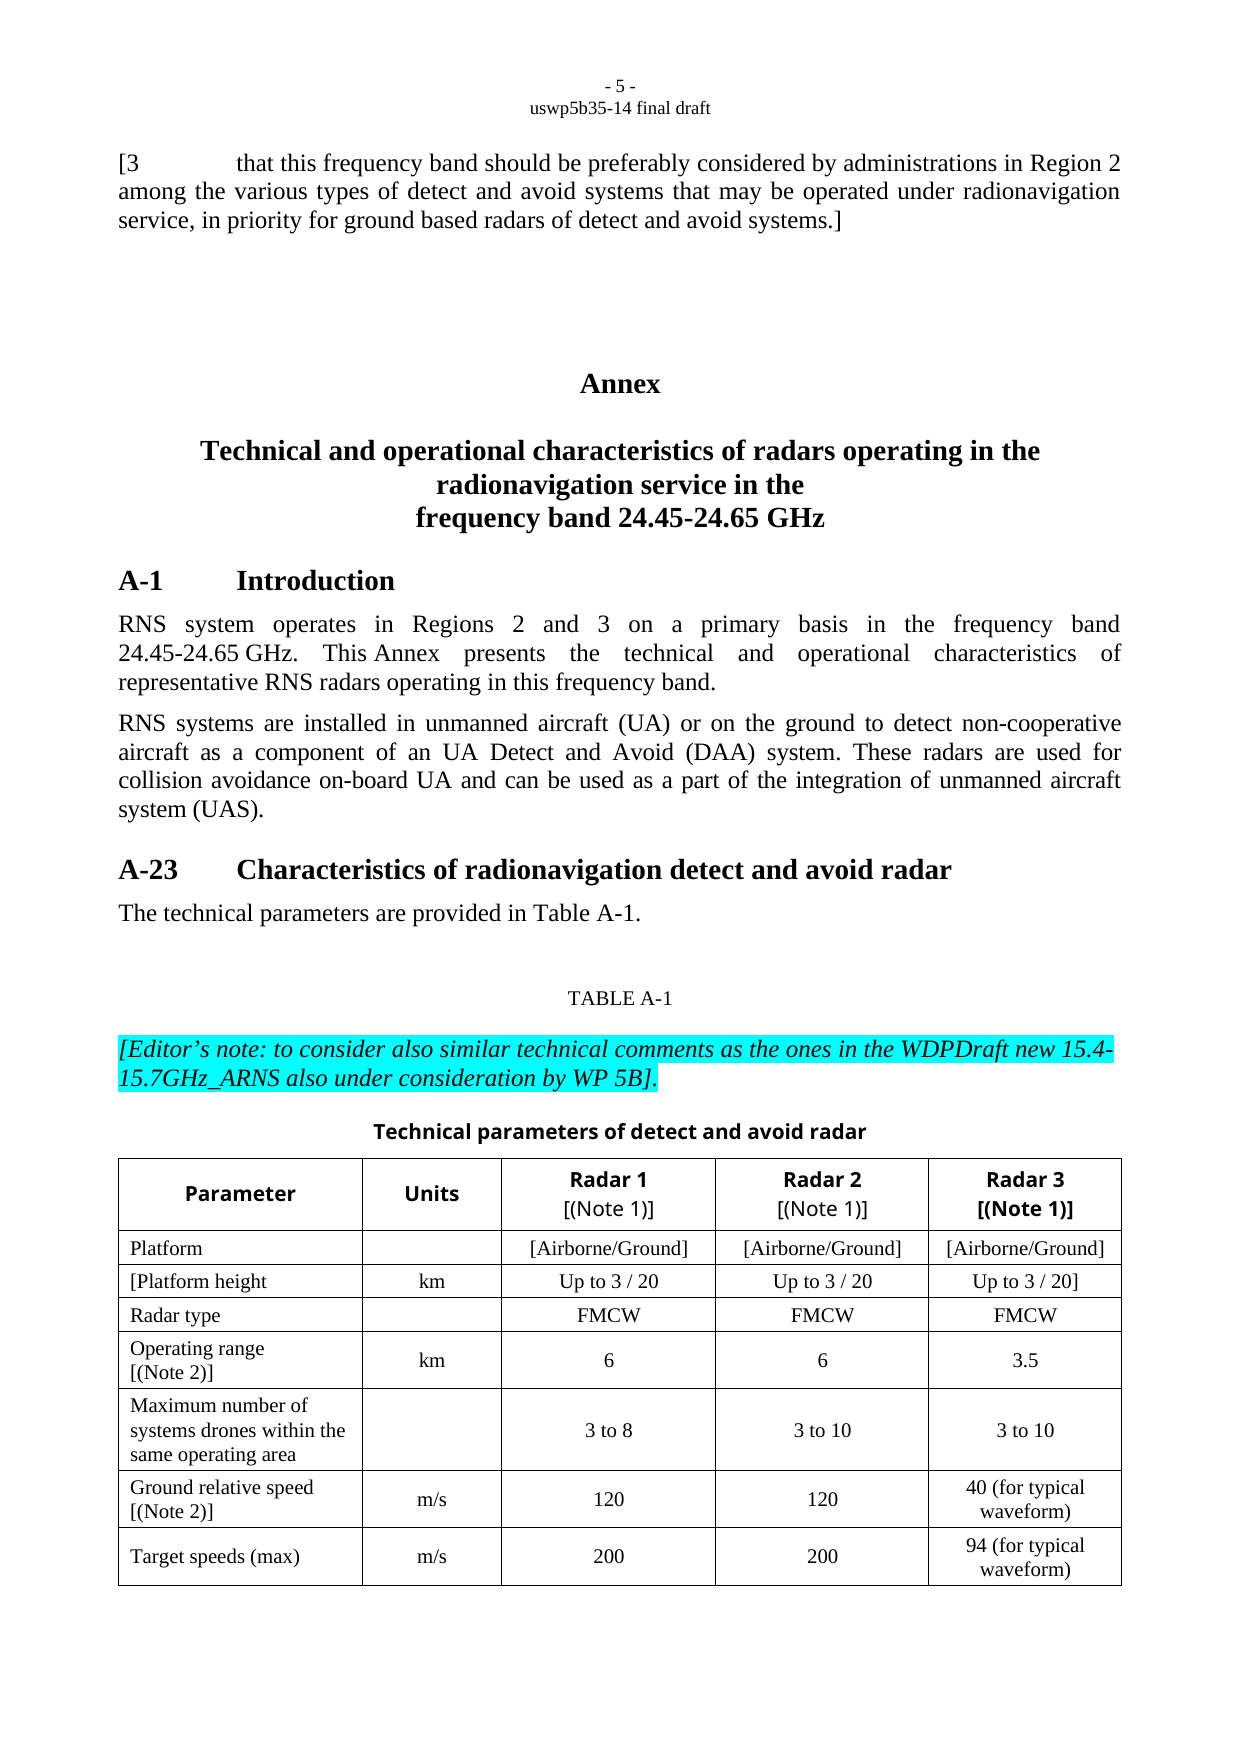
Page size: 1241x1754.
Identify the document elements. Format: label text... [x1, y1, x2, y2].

table_cell km [363, 1265, 501, 1297]
table_header Radar 3 (Note 1) [929, 1159, 1121, 1230]
text RNS system operates in Regions 2 and 3 on a primary basis in the frequency band 24.45-24.65 GHz. This Annex presents the technical and operational characteristics of representative RNS radars operating in this frequency band. [118, 609, 1122, 696]
table_cell Maximum number of within the same operating area [119, 1389, 362, 1470]
table_cell FMCW [502, 1298, 715, 1331]
table_cell 120 [716, 1471, 928, 1527]
text The technical parameters are provided in Table 1. [118, 898, 1122, 927]
table_header Radar 2 (Note 1) [716, 1159, 928, 1230]
text RNS systems are installed in unmanned aircraft (UA) or on the ground to detect non-cooperative aircraft as a component of an UA Detect and Avoid (DAA) system. These radars are used for collision avoidance on-board UA and can be used as a part of the integration of unmanned aircraft system (UAS). [118, 708, 1122, 823]
table_cell Up to 3 / 20 [716, 1265, 928, 1297]
table_cell m/s [363, 1471, 501, 1527]
table_cell Target speeds (max) [119, 1528, 362, 1585]
table_cell Airborne/Ground [502, 1231, 715, 1264]
table_cell [363, 1231, 501, 1264]
table_header Radar 1 (Note 1) [502, 1159, 715, 1230]
table_cell 3 to 10 [929, 1389, 1121, 1470]
table_cell 40 (for typical waveform) [929, 1471, 1121, 1527]
table_header Parameter [119, 1159, 362, 1230]
table_cell m/s [363, 1528, 501, 1585]
table_cell [Platform height [119, 1265, 362, 1297]
table_cell 200 [716, 1528, 928, 1585]
table_cell 6 [716, 1332, 928, 1388]
table_cell 6 [502, 1332, 715, 1388]
table_cell 3 to 8 [502, 1389, 715, 1470]
subtitle A-1 Introduction [118, 563, 1122, 597]
table_cell 120 [502, 1471, 715, 1527]
table_cell FMCW [929, 1298, 1121, 1331]
table_cell 3 to 10 [716, 1389, 928, 1470]
table_cell km [363, 1332, 501, 1388]
table_cell Operating range (Note 2) [119, 1332, 362, 1388]
title Technical parameters of detect and avoid radar [118, 1117, 1122, 1145]
table_cell [363, 1389, 501, 1470]
table_cell Up to 3 / 20 [502, 1265, 715, 1297]
table_cell 94 (for typical waveform) [929, 1528, 1121, 1585]
table_cell Up to 3 / 20 [929, 1265, 1121, 1297]
table_cell 3.5 [929, 1332, 1121, 1388]
table_cell 200 [502, 1528, 715, 1585]
subtitle A- Characteristics of radionavigation detect and avoid radar [118, 852, 1122, 886]
table_cell Airborne/Ground [716, 1231, 928, 1264]
text TABLE A-1 [118, 985, 1122, 1009]
title Annex Technical and operational characteristics of radars operating in the radionavigation service in the frequency band 24.45-24.65 GHz [118, 366, 1122, 534]
table_header Units [363, 1159, 501, 1230]
table_cell [363, 1298, 501, 1331]
table_cell Radar type [119, 1298, 362, 1331]
table_cell FMCW [716, 1298, 928, 1331]
table_cell Platform [119, 1231, 362, 1264]
table_cell Airborne/Ground [929, 1231, 1121, 1264]
table_cell Ground relative speed (Note 2) [119, 1471, 362, 1527]
